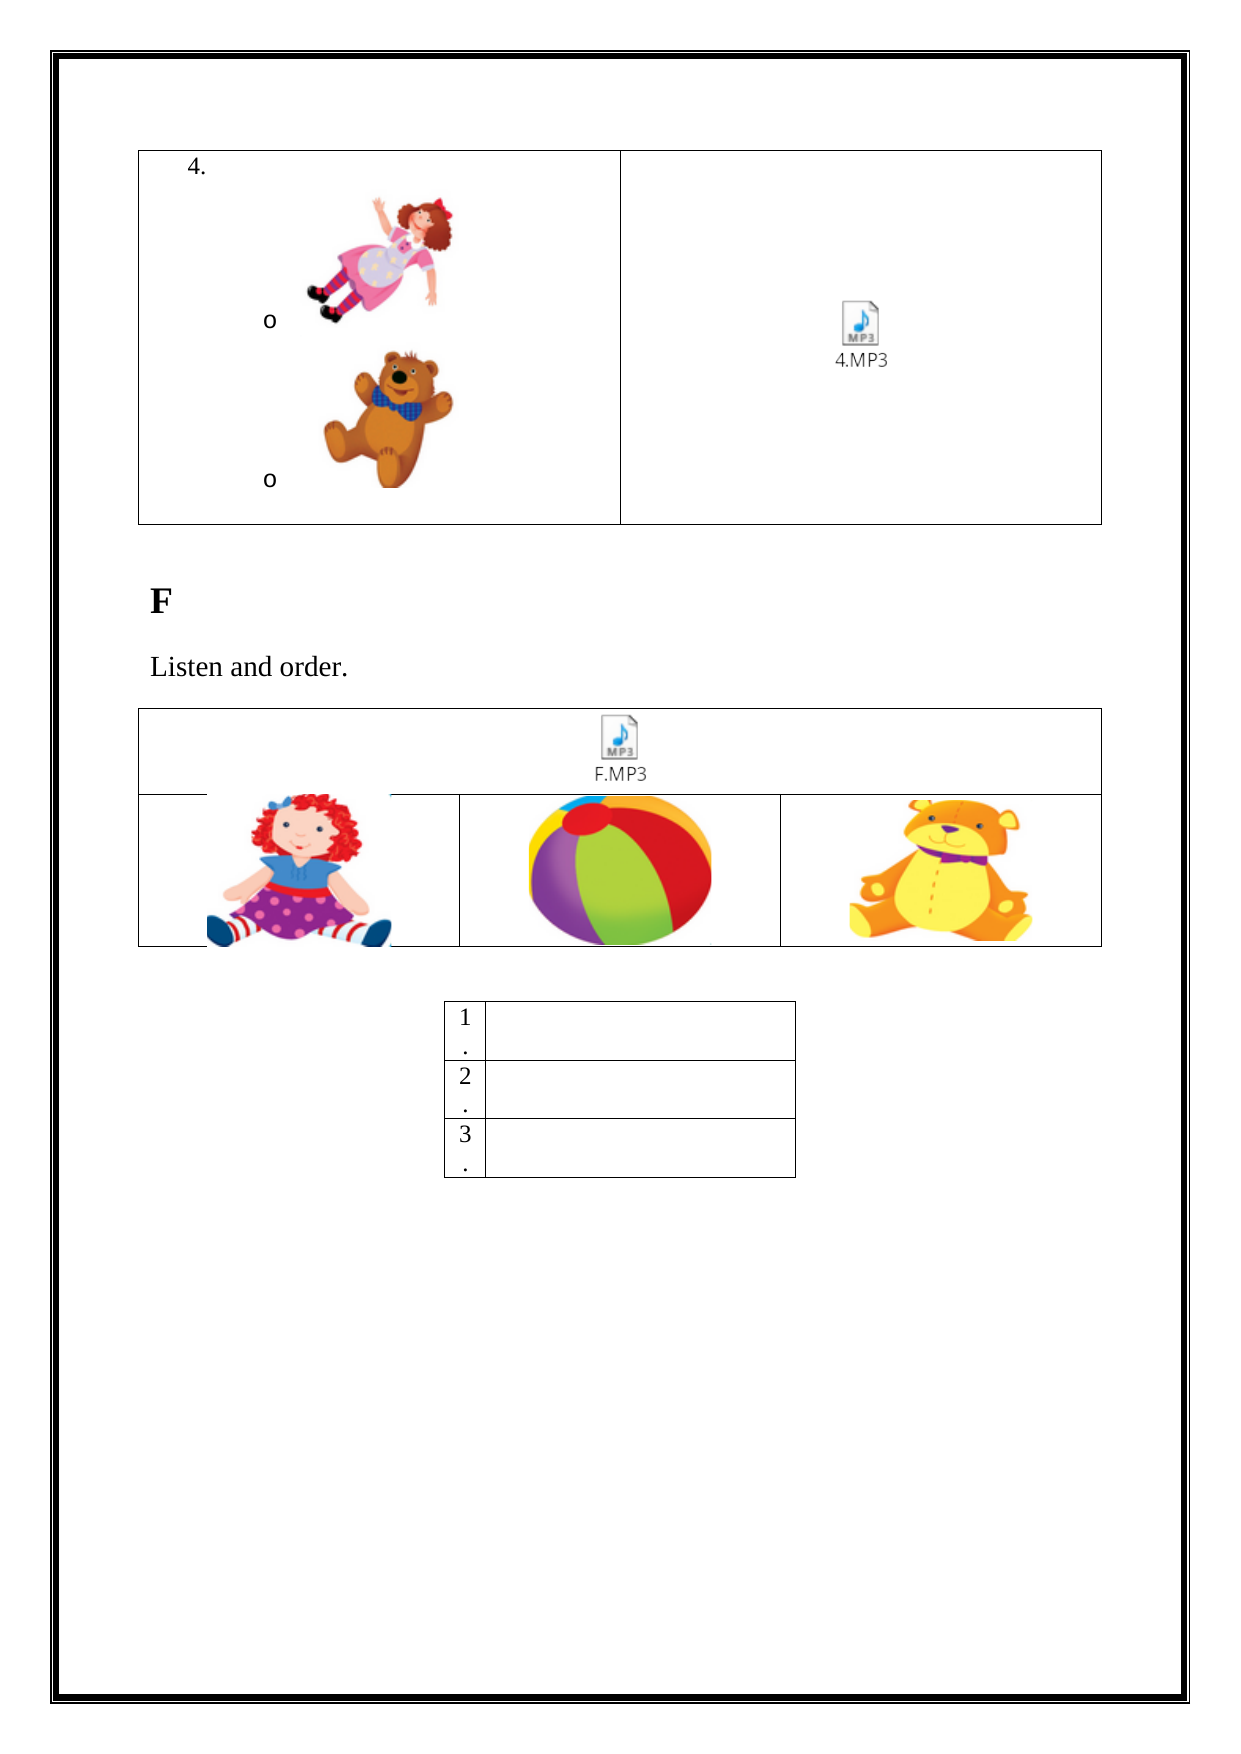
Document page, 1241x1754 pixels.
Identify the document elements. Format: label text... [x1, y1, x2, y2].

picture [849, 800, 1033, 941]
table_cell [139, 795, 207, 946]
table_cell [781, 795, 1101, 946]
table_cell 3. [445, 1119, 485, 1177]
text F [150, 578, 1090, 622]
table_cell [621, 151, 1101, 523]
picture [528, 796, 712, 945]
text Listen and order. [150, 649, 1090, 682]
picture [300, 179, 464, 329]
table_cell [139, 151, 620, 523]
table_cell [460, 795, 780, 946]
picture [207, 794, 392, 947]
table_header [139, 709, 1101, 794]
picture [300, 335, 463, 488]
table_cell [486, 1119, 795, 1177]
table_header 1. [445, 1002, 485, 1060]
table_cell [486, 1061, 795, 1118]
table_cell [392, 795, 459, 946]
table_cell 2. [445, 1061, 485, 1118]
table_header [486, 1002, 795, 1060]
